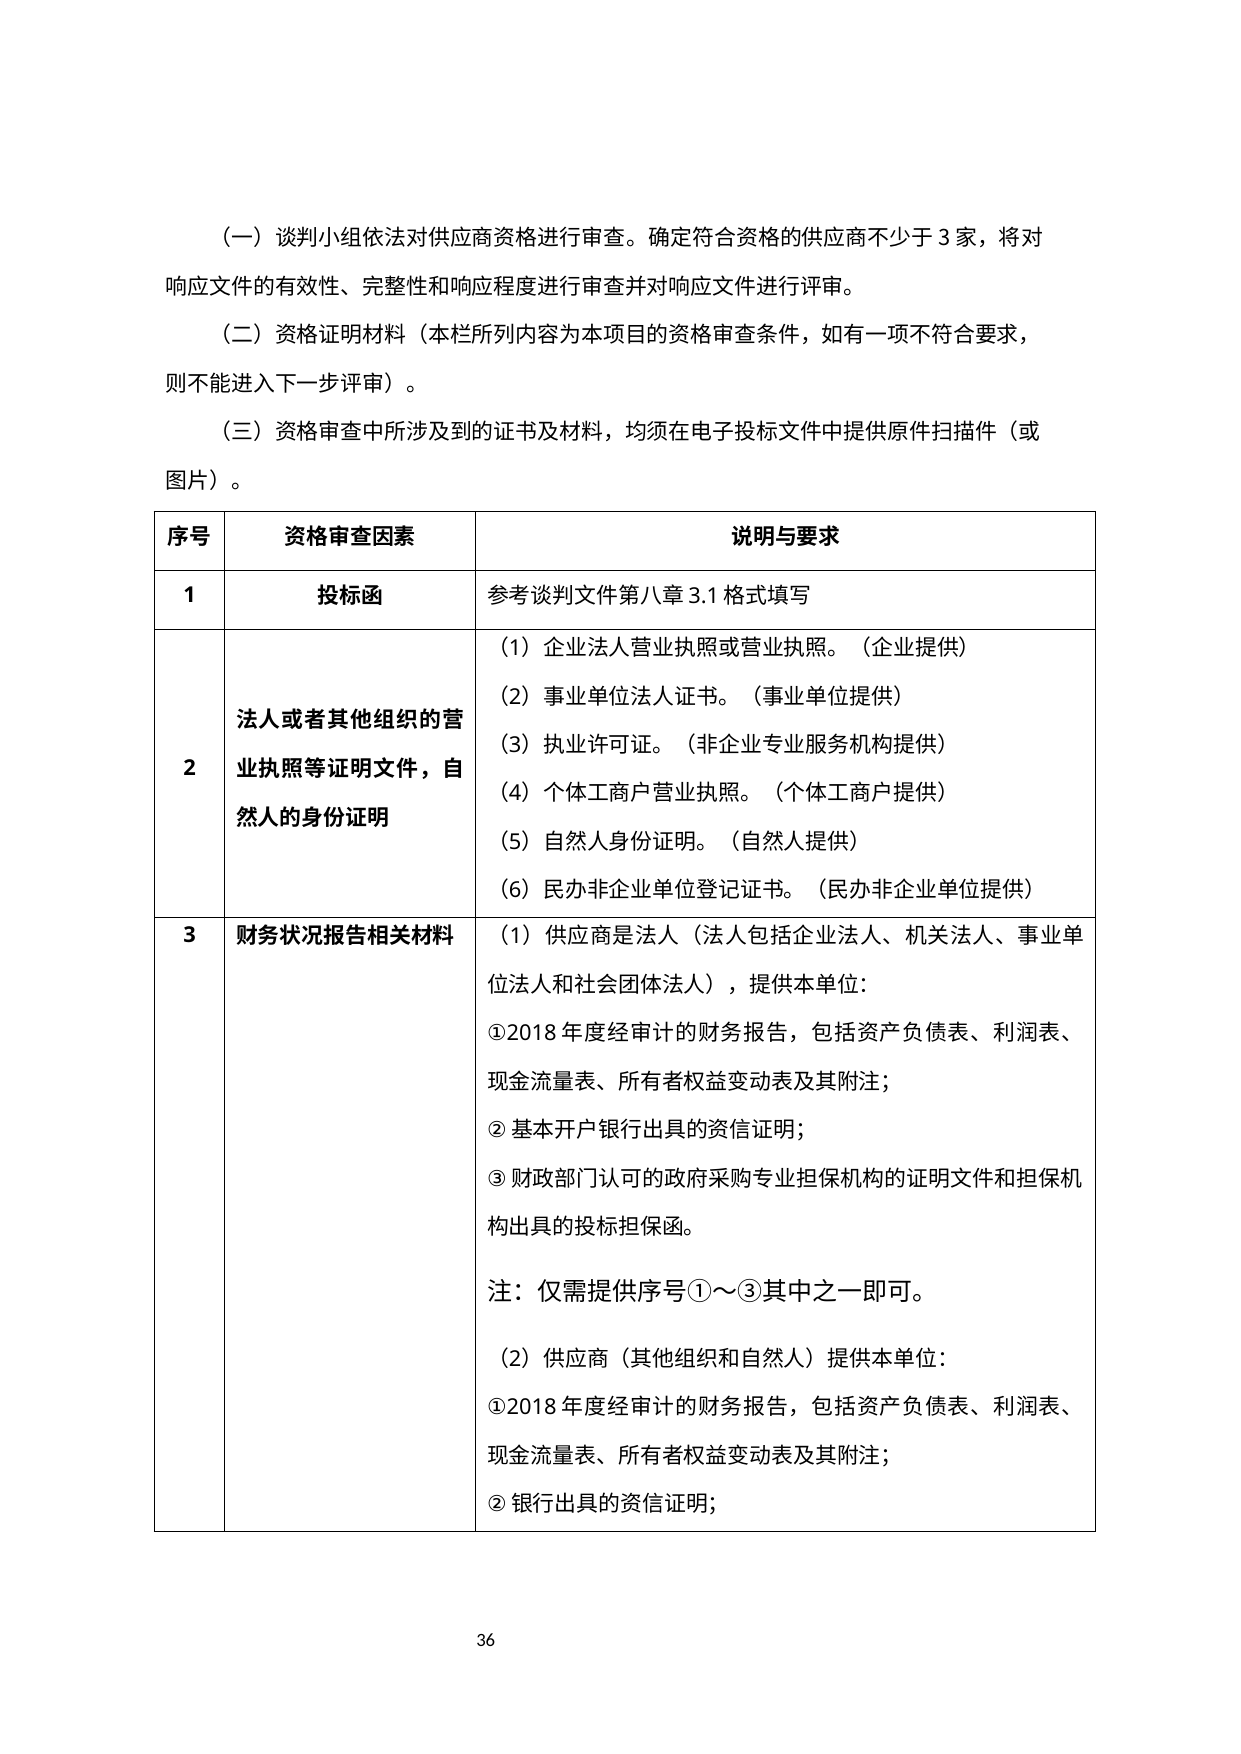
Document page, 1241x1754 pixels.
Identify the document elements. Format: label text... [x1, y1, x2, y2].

text （二）资格证明材料（本栏所列内容为本项目的资格审查条件，如有一项不符合要求，则不能进入下一步评审）。 [165, 317, 1043, 398]
text （三）资格审查中所涉及到的证书及材料，均须在电子投标文件中提供原件扫描件（或图片）。 [165, 414, 1043, 495]
table_cell 法人或者其他组织的营业执照等证明文件，自然人的身份证明 [225, 630, 475, 917]
table_cell 2 [155, 630, 224, 917]
table_cell 参考谈判文件第八章3.1格式填写 [476, 571, 1095, 629]
table_header 说明与要求 [476, 512, 1095, 570]
table_cell 1 [155, 571, 224, 629]
table_cell （1）企业法人营业执照或营业执照。（企业提供） （2）事业单位法人证书。（事业单位提供） （3）执业许可证。（非企业专业服务机构提供） （4）个体工商户营业执照。（个体工商户提供） （5）自然人身份证明。（自然人提供） （6）民办非企业单位登记证书。（民办非企业单位提供） [476, 630, 1095, 917]
table_cell 投标函 [225, 571, 475, 629]
table_cell 3 [155, 918, 224, 1531]
table_header 资格审查因素 [225, 512, 475, 570]
table_header 序号 [155, 512, 224, 570]
table_cell 财务状况报告相关材料 [225, 918, 475, 1531]
text （一）谈判小组依法对供应商资格进行审查。确定符合资格的供应商不少于3家，将对响应文件的有效性、完整性和响应程度进行审查并对响应文件进行评审。 [165, 219, 1043, 301]
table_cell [476, 918, 1095, 1531]
